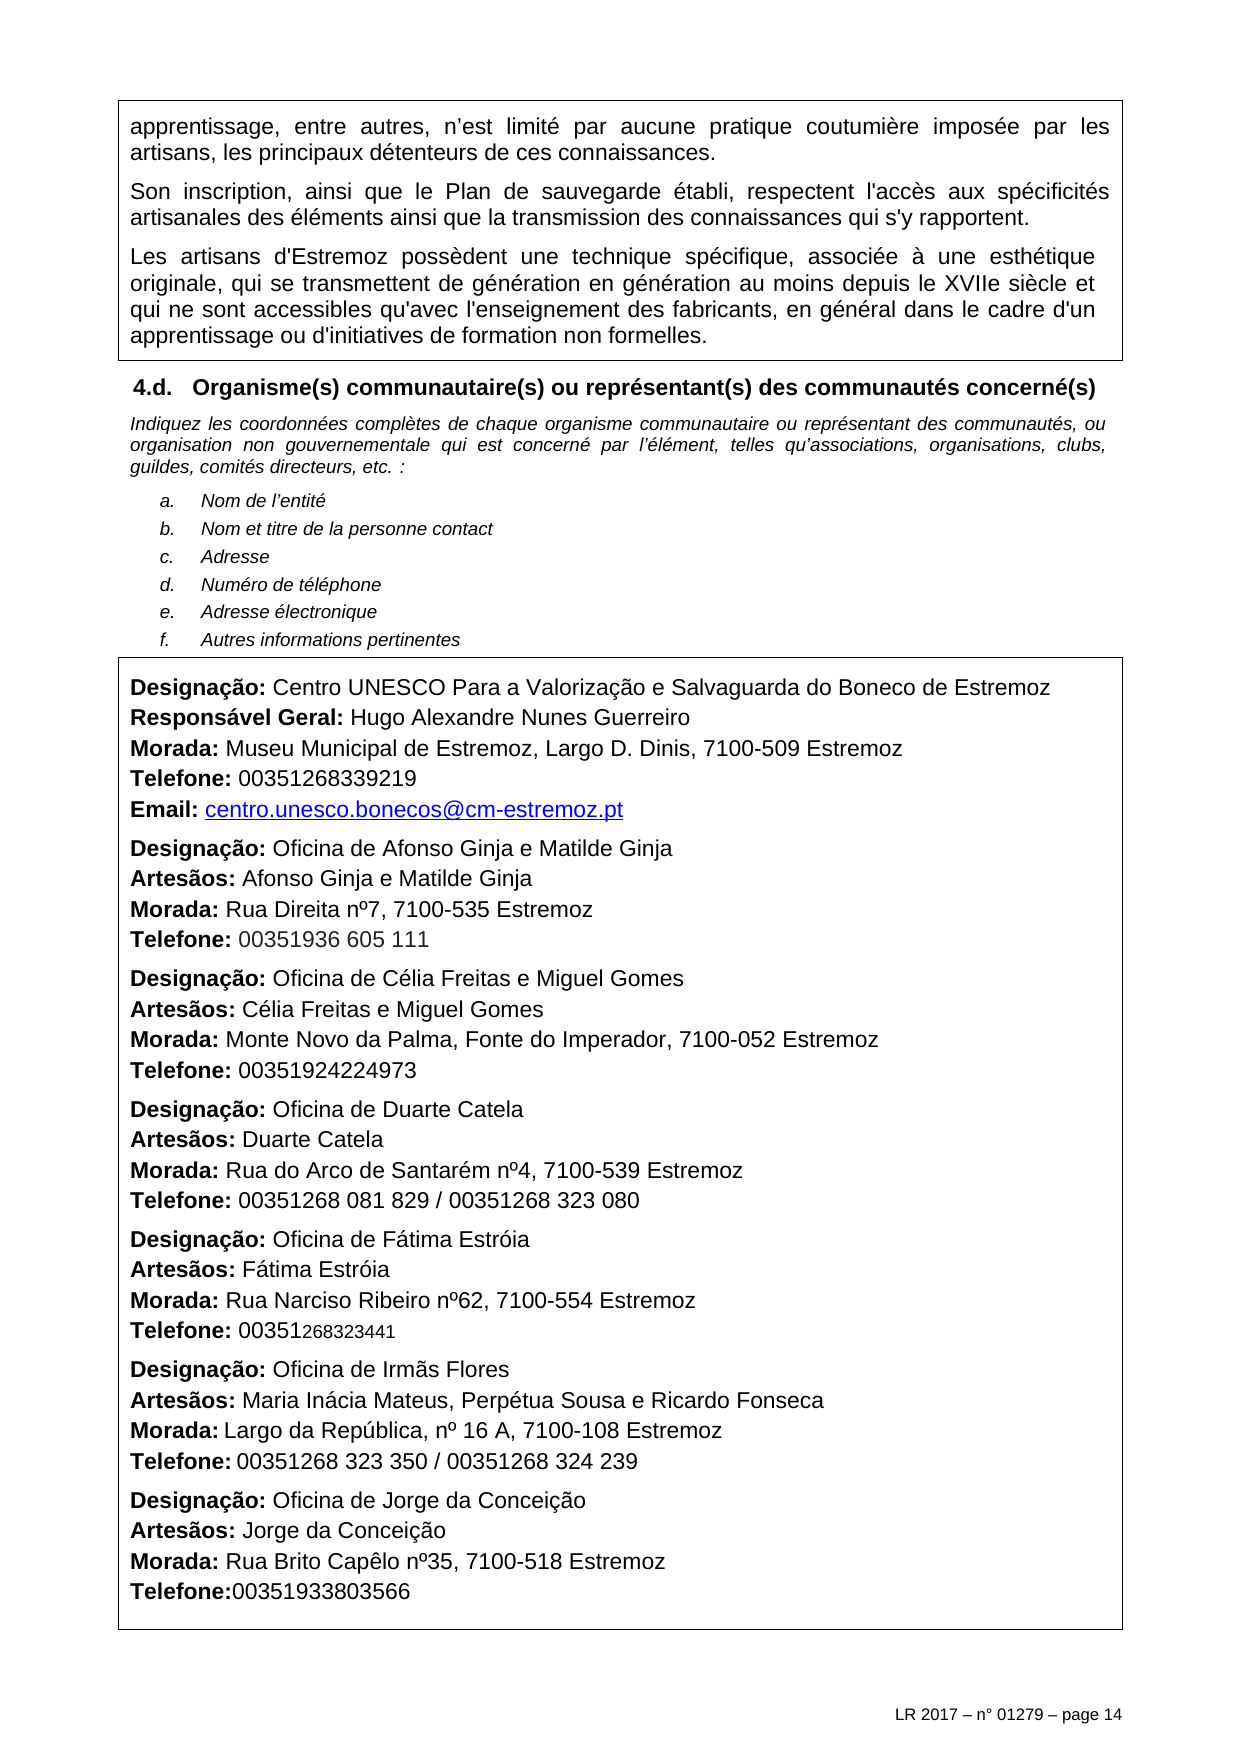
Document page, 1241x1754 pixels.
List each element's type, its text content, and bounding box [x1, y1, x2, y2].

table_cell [119, 658, 1122, 1629]
table_cell 4.d. Organisme(s) communautaire(s) ou représentant(s) des communautés concerné(s) Indiquez les coordonnées complètes de chaque organisme communautaire ou représentant des communautés, ou organisation non gouvernementale qui est concerné par l’élément, telles qu’associations, organisations, clubs, guildes, comités directeurs, etc. : Nom de l’entité Nom et titre de la personne contact Adresse Numéro de téléphone Adresse électronique Autres informations pertinentes [118, 361, 1122, 657]
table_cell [119, 101, 1122, 360]
